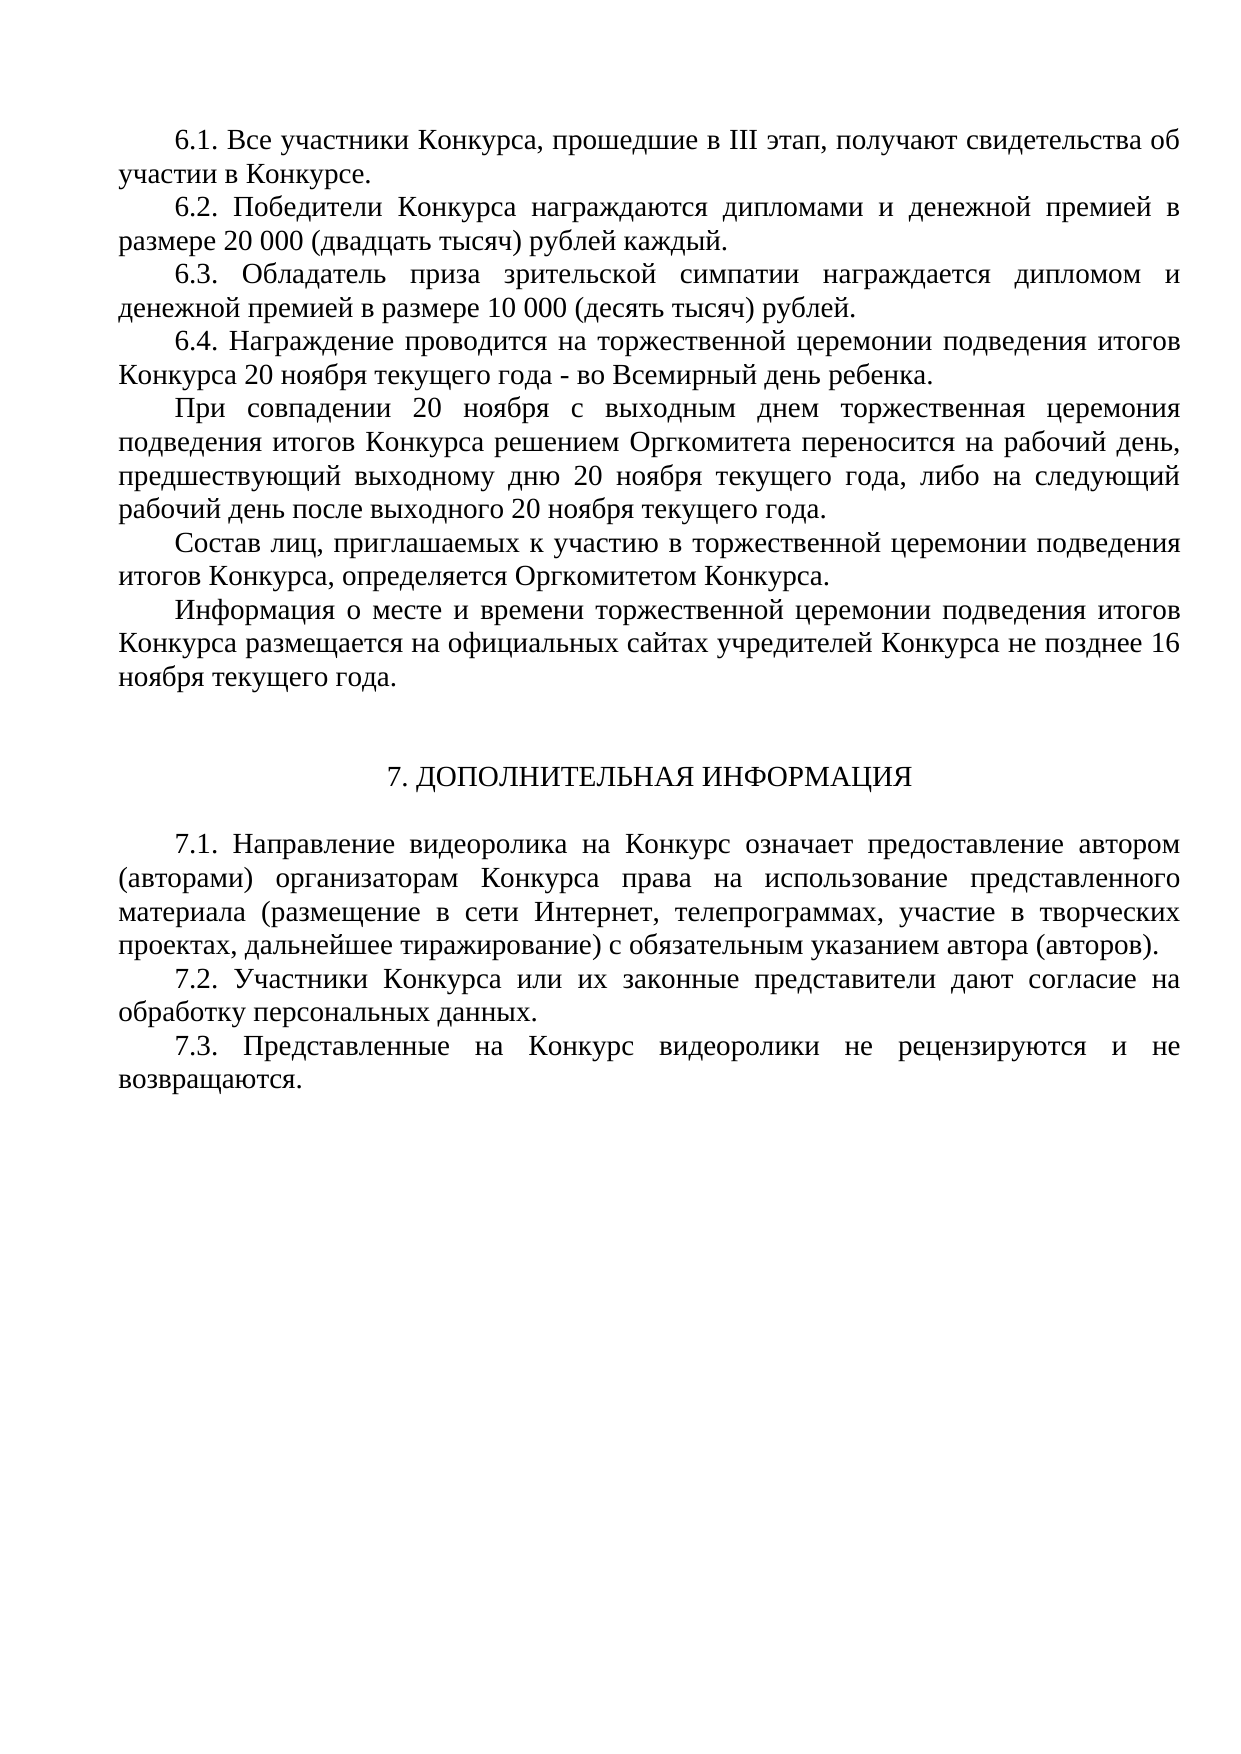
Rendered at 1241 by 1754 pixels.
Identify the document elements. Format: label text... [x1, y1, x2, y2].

text 7.2. Участники Конкурса или их законные представители дают согласие на обработку персональных данных. [118, 961, 1181, 1028]
text 6.1. Все участники Конкурса, прошедшие в III этап, получают свидетельства об участии в Конкурсе. [118, 122, 1181, 189]
text 7.3. Представленные на Конкурс видеоролики не рецензируются и не возвращаются. [118, 1028, 1181, 1095]
text 7.1. Направление видеоролика на Конкурс означает предоставление автором (авторами) организаторам Конкурса права на использование представленного материала (размещение в сети Интернет, телепрограммах, участие в творческих проектах, дальнейшее тиражирование) с обязательным указанием автора (авторов). [118, 827, 1181, 961]
text При совпадении 20 ноября с выходным днем торжественная церемония подведения итогов Конкурса решением Оргкомитета переносится на рабочий день, предшествующий выходному дню 20 ноября текущего года, либо на следующий рабочий день после выходного 20 ноября текущего года. [118, 391, 1181, 525]
text 6.2. Победители Конкурса награждаются дипломами и денежной премией в размере 20 000 (двадцать тысяч) рублей каждый. [118, 189, 1181, 256]
text Состав лиц, приглашаемых к участию в торжественной церемонии подведения итогов Конкурса, определяется Оргкомитетом Конкурса. [118, 525, 1181, 592]
text 7. ДОПОЛНИТЕЛЬНАЯ ИНФОРМАЦИЯ [118, 759, 1181, 793]
text 6.4. Награждение проводится на торжественной церемонии подведения итогов Конкурса 20 ноября текущего года - во Всемирный день ребенка. [118, 323, 1181, 391]
text 6.3. Обладатель приза зрительской симпатии награждается дипломом и денежной премией в размере 10 000 (десять тысяч) рублей. [118, 256, 1181, 323]
text Информация о месте и времени торжественной церемонии подведения итогов Конкурса размещается на официальных сайтах учредителей Конкурса не позднее 16 ноября текущего года. [118, 592, 1181, 692]
